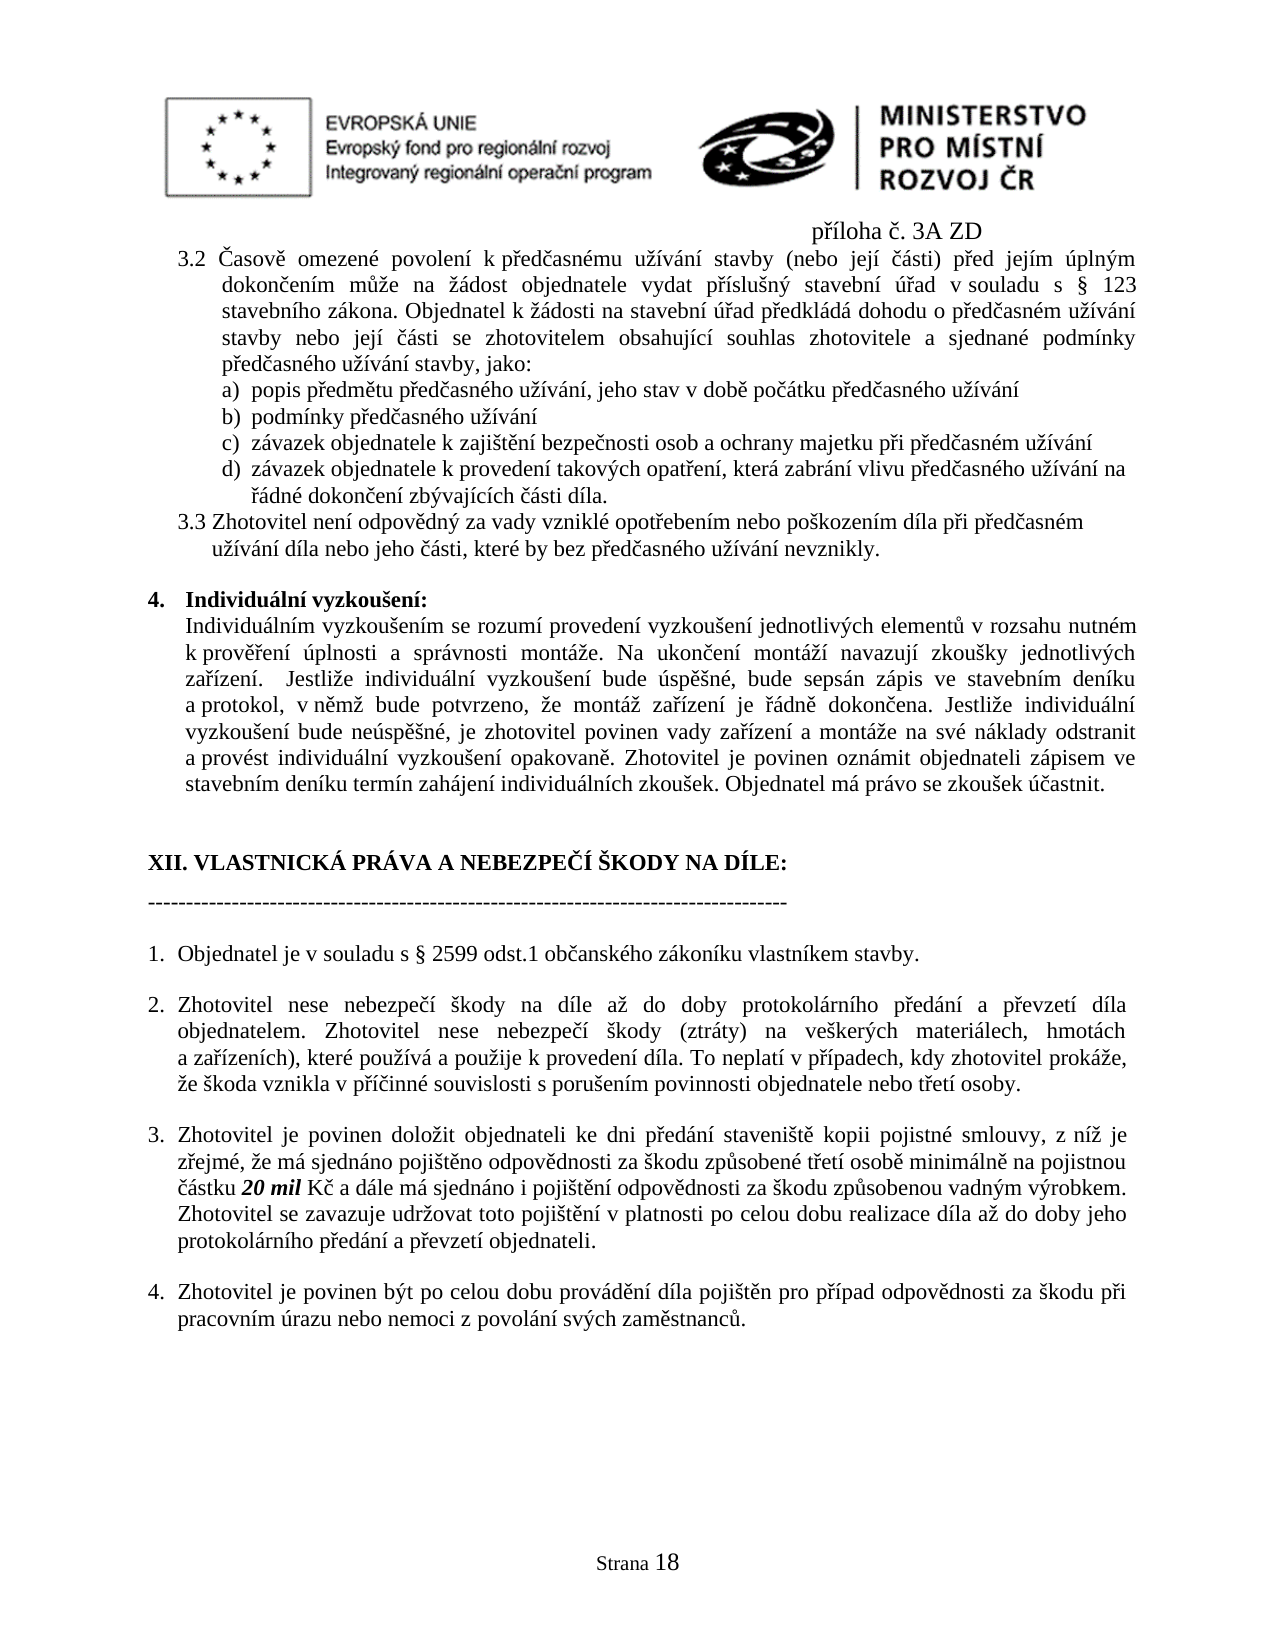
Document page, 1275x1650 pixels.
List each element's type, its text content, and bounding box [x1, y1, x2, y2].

text užívání díla nebo jeho části, které by bez předčasného užívání nevznikly. [177, 534, 1137, 561]
text ------------------------------------------------------------------------------------ [148, 888, 1127, 915]
list popis předmětu předčasného užívání, jeho stav v době počátku předčasného užívání [222, 376, 1127, 403]
list podmínky předčasného užívání [222, 403, 1127, 429]
list závazek objednatele k zajištění bezpečnosti osob a ochrany majetku při předčasném užívání [222, 429, 1127, 456]
text XII. VLASTNICKÁ PRÁVA A NEBEZPEČÍ ŠKODY NA DÍLE: [148, 849, 1137, 876]
text 3.2 Časově omezené povolení k předčasnému užívání stavby (nebo její části) před jejím úplným dokončením může na žádost objednatele vydat příslušný stavební úřad v souladu s § 123 stavebního zákona. Objednatel k žádosti na stavební úřad předkládá dohodu o předčasném užívání stavby nebo její části se zhotovitelem obsahující souhlas zhotovitele a sjednané podmínky předčasného užívání stavby, jako: [177, 245, 1137, 376]
list závazek objednatele k provedení takových opatření, která zabrání vlivu předčasného užívání na řádné dokončení zbývajících části díla. [222, 456, 1127, 508]
list Individuální vyzkoušení: [148, 586, 1137, 612]
list Objednatel je v souladu s § 2599 odst.1 občanského zákoníku vlastníkem stavby. [148, 940, 1127, 966]
list Zhotovitel nese nebezpečí škody na díle až do doby protokolárního předání a převzetí díla objednatelem. Zhotovitel nese nebezpečí škody (ztráty) na veškerých materiálech, hmotách a zařízeních), které používá a použije k provedení díla. To neplatí v případech, kdy zhotovitel prokáže, že škoda vznikla v příčinné souvislosti s porušením povinnosti objednatele nebo třetí osoby. [148, 991, 1127, 1096]
text 3.3 Zhotovitel není odpovědný za vady vzniklé opotřebením nebo poškozením díla při předčasném [177, 508, 1137, 534]
picture [147, 73, 1103, 216]
list Zhotovitel je povinen doložit objednateli ke dni předání staveniště kopii pojistné smlouvy, z níž je zřejmé, že má sjednáno pojištěno odpovědnosti za škodu způsobené třetí osobě minimálně na pojistnou částku 20 mil Kč a dále má sjednáno i pojištění odpovědnosti za škodu způsobenou vadným výrobkem. Zhotovitel se zavazuje udržovat toto pojištění v platnosti po celou dobu realizace díla až do doby jeho protokolárního předání a převzetí objednateli. [148, 1121, 1127, 1253]
list Zhotovitel je povinen být po celou dobu provádění díla pojištěn pro případ odpovědnosti za škodu při pracovním úrazu nebo nemoci z povolání svých zaměstnanců. [148, 1278, 1127, 1331]
text Individuálním vyzkoušením se rozumí provedení vyzkoušení jednotlivých elementů v rozsahu nutném k prověření úplnosti a správnosti montáže. Na ukončení montáží navazují zkoušky jednotlivých zařízení. Jestliže individuální vyzkoušení bude úspěšné, bude sepsán zápis ve stavebním deníku a protokol, v němž bude potvrzeno, že montáž zařízení je řádně dokončena. Jestliže individuální vyzkoušení bude neúspěšné, je zhotovitel povinen vady zařízení a montáže na své náklady odstranit a provést individuální vyzkoušení opakovaně. Zhotovitel je povinen oznámit objednateli zápisem ve stavebním deníku termín zahájení individuálních zkoušek. Objednatel má právo se zkoušek účastnit. [185, 612, 1137, 797]
